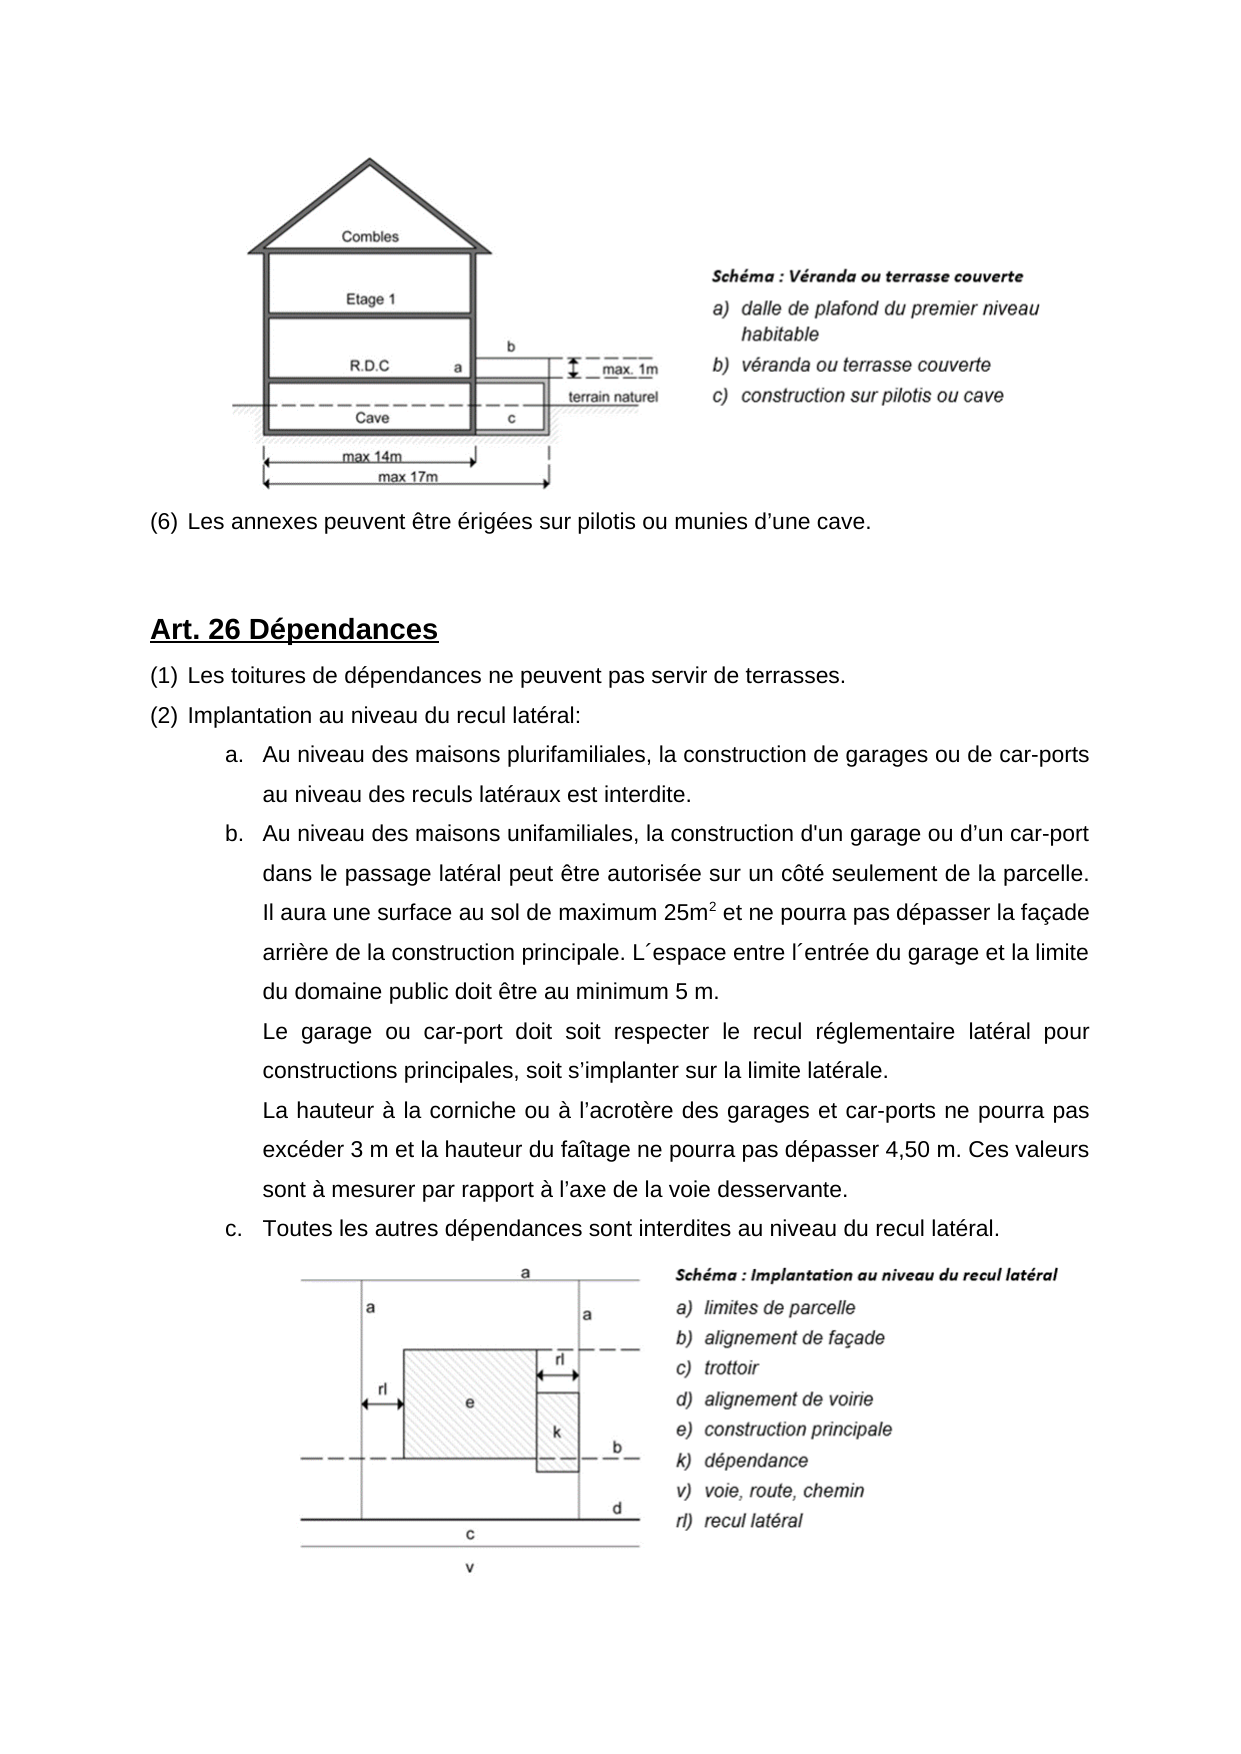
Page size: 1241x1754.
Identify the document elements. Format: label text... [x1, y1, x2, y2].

list Le garage ou car-port doit soit respecter le recul réglementaire latéral pour constructions principales, soit s’implanter sur la limite latérale. [262, 1018, 1090, 1083]
picture [232, 150, 1046, 495]
list Au niveau des maisons unifamiliales, la construction d'un garage ou d’un car-port dans le passage latéral peut être autorisée sur un côté seulement de la parcelle. Il aura une surface au sol de maximum 25m2 et ne pourra pas dépasser la façade arrière de la construction principale. L´espace entre l´entrée du garage et la limite du domaine public doit être au minimum 5 m. [225, 820, 1090, 1004]
list La hauteur à la corniche ou à l’acrotère des garages et car-ports ne pourra pas excéder 3 m et la hauteur du faîtage ne pourra pas dépasser 4,50 m. Ces valeurs sont à mesurer par rapport à l’axe de la voie desservante. [262, 1097, 1090, 1202]
list Toutes les autres dépendances sont interdites au niveau du recul latéral. [225, 1215, 1090, 1241]
list Les toitures de dépendances ne peuvent pas servir de terrasses. [150, 662, 1090, 689]
picture [290, 1254, 1062, 1577]
list Implantation au niveau du recul latéral: [150, 702, 1090, 728]
subtitle Art. 26 Dépendances [150, 612, 1090, 646]
list Les annexes peuvent être érigées sur pilotis ou munies d’une cave. [150, 508, 1090, 534]
list Au niveau des maisons plurifamiliales, la construction de garages ou de car-ports au niveau des reculs latéraux est interdite. [225, 741, 1090, 807]
